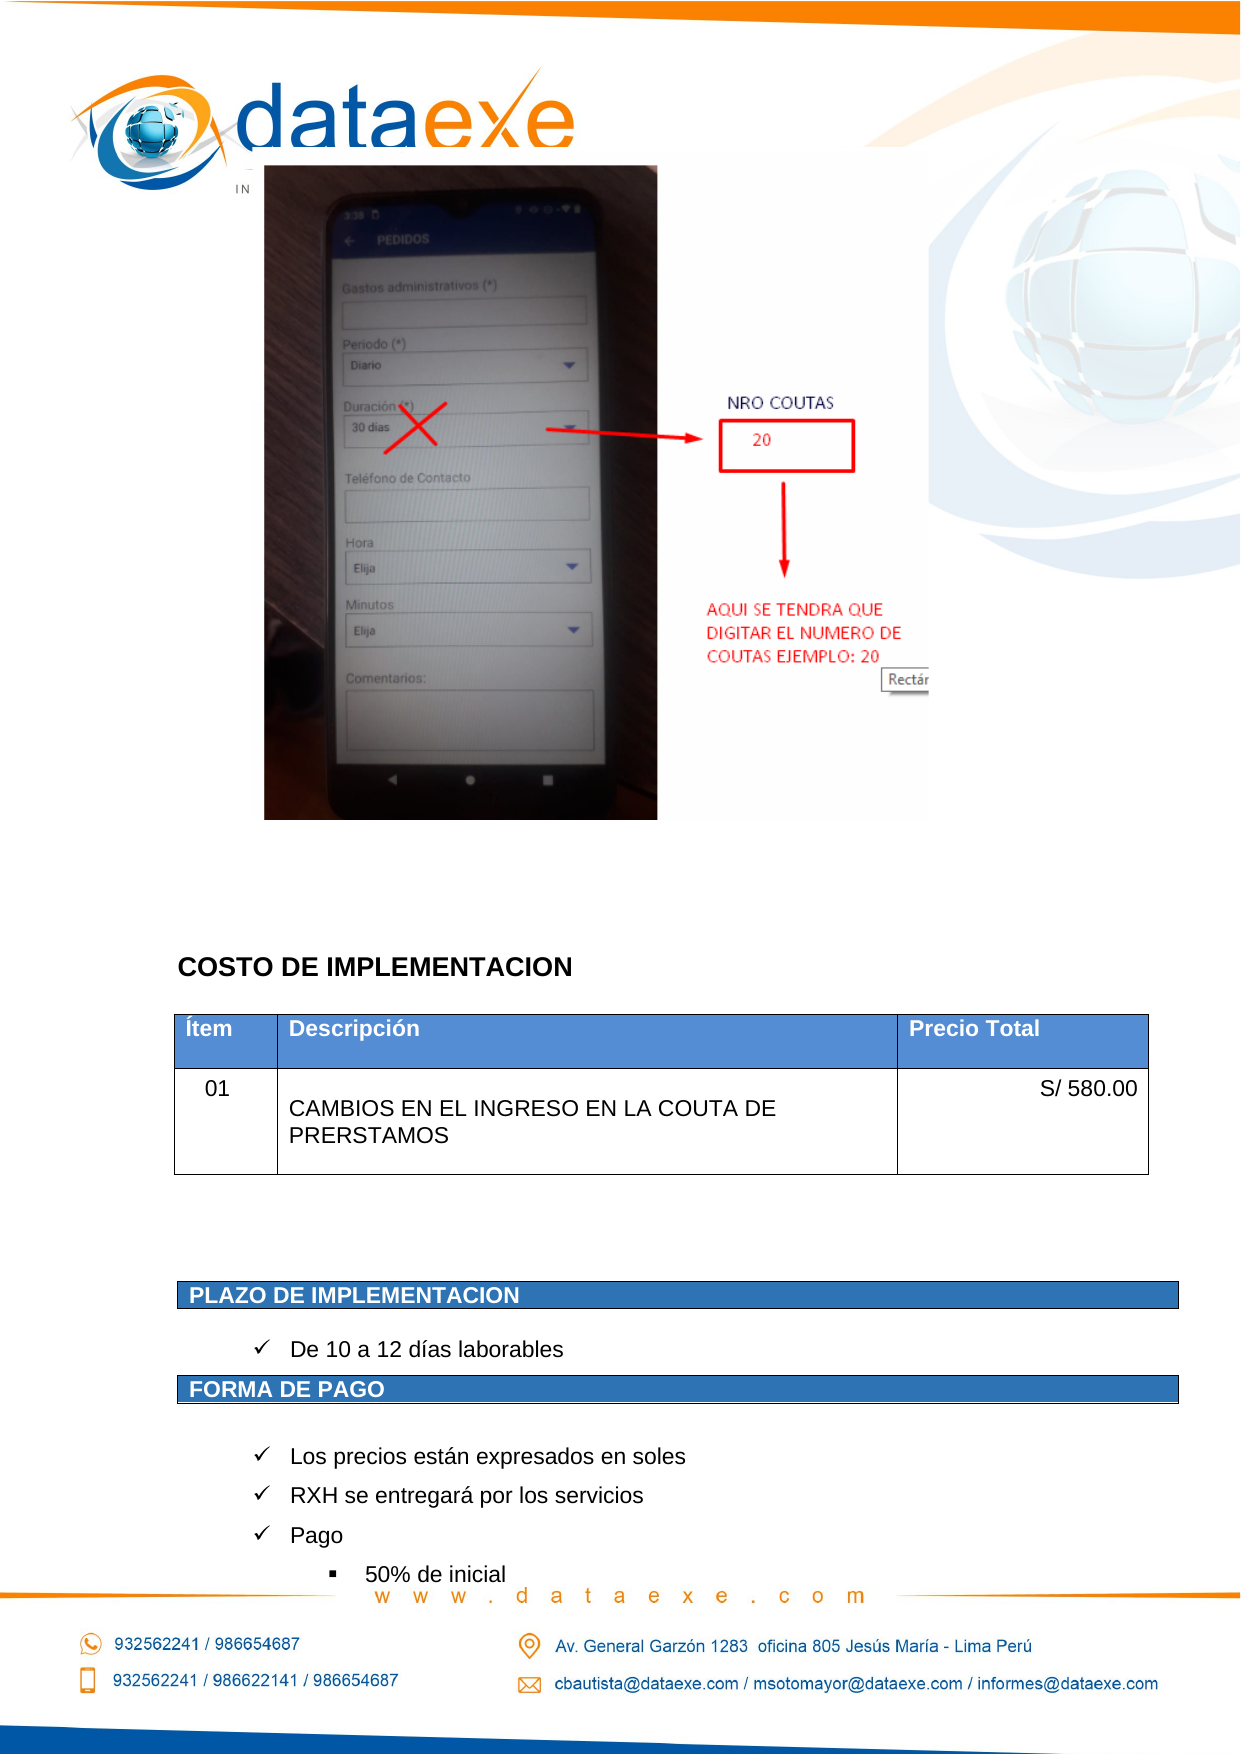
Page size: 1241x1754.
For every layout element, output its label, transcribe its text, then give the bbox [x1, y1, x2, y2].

table_header Precio Total [898, 1015, 1148, 1068]
list 50% de inicial [327, 1561, 1063, 1588]
picture [3, 1, 1241, 820]
list Pago [252, 1522, 1063, 1548]
list De 10 a 12 días laborables [252, 1336, 1063, 1362]
table_header PLAZO DE IMPLEMENTACION [178, 1282, 1178, 1308]
table_header FORMA DE PAGO [178, 1376, 1178, 1402]
table_header Descripción [278, 1015, 897, 1068]
table_header Ítem [175, 1015, 277, 1068]
list RXH se entregará por los servicios [252, 1482, 1063, 1509]
text COSTO DE IMPLEMENTACION [177, 951, 1063, 982]
picture [0, 1587, 1241, 1754]
table_cell 01 [175, 1069, 277, 1174]
table_cell S/ 580.00 [898, 1069, 1148, 1174]
list Los precios están expresados en soles [252, 1443, 1063, 1469]
